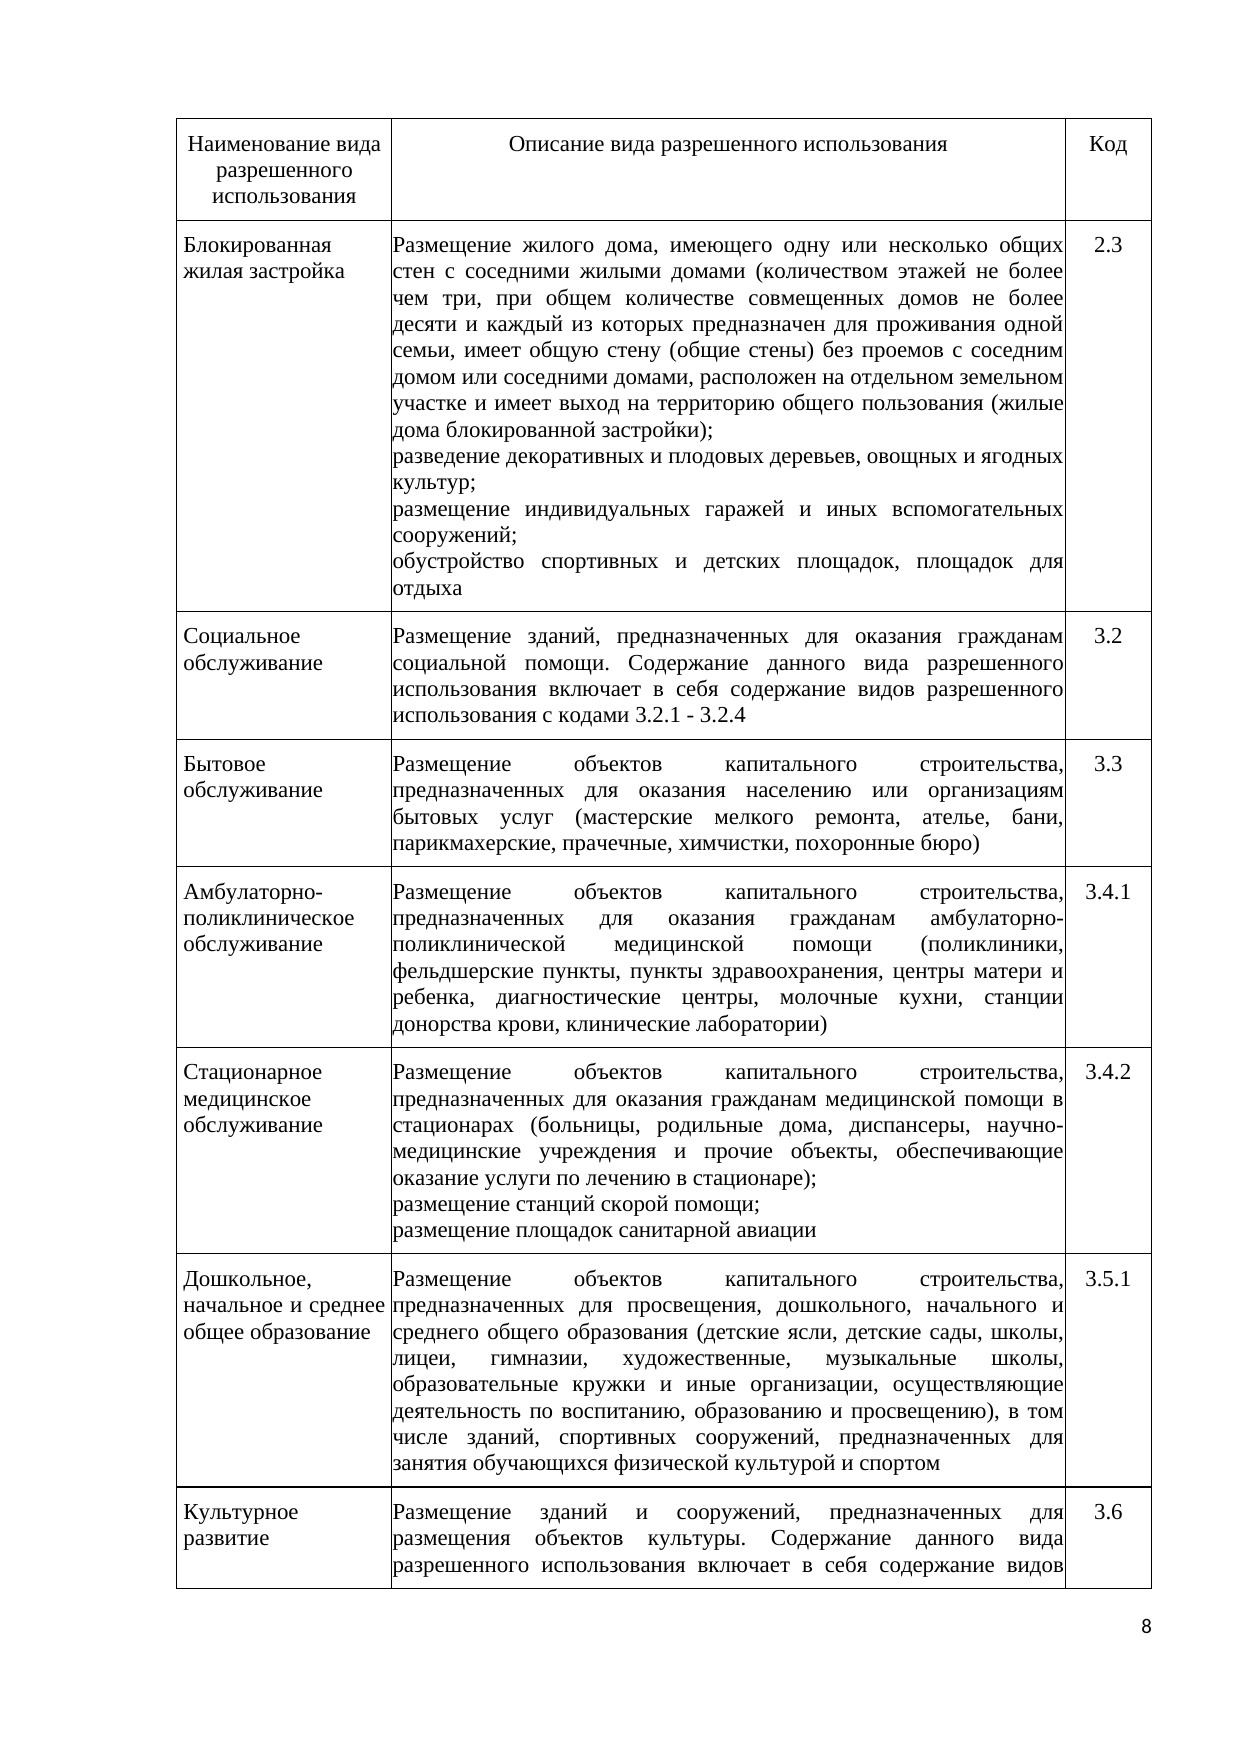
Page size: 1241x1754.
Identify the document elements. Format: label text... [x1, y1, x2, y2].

table_cell 3.4.2 [1066, 1048, 1151, 1253]
table_cell Культурное развитие [177, 1488, 391, 1588]
table_cell 3.2 [1066, 612, 1151, 738]
table_cell 3.6 [1066, 1488, 1151, 1588]
table_cell Размещение жилого дома, имеющего одну или несколько общих стен с соседними жилыми домами (количеством этажей не более чем три, при общем количестве совмещенных домов не более десяти и каждый из которых предназначен для проживания одной семьи, имеет общую стену (общие стены) без проемов с соседним домом или соседними домами, расположен на отдельном земельном участке и имеет выход на территорию общего пользования (жилые дома блокированной застройки); разведение декоративных и плодовых деревьев, овощных и ягодных культур; размещение индивидуальных гаражей и иных вспомогательных сооружений; обустройство спортивных и детских площадок, площадок для отдыха [392, 221, 1065, 611]
table_cell Блокированная жилая застройка [177, 221, 391, 611]
table_cell 3.5.1 [1066, 1254, 1151, 1486]
table_cell 3.4.1 [1066, 867, 1151, 1047]
table_cell Размещение зданий, предназначенных для оказания гражданам социальной помощи. Содержание данного вида разрешенного использования включает в себя содержание видов разрешенного использования с кодами 3.2.1 - 3.2.4 [392, 612, 1065, 738]
table_header Описание вида разрешенного использования [392, 119, 1065, 219]
table_header Наименование вида разрешенного использования [177, 119, 391, 219]
table_cell Размещение объектов капитального строительства, предназначенных для оказания гражданам амбулаторно-поликлинической медицинской помощи (поликлиники, фельдшерские пункты, пункты здравоохранения, центры матери и ребенка, диагностические центры, молочные кухни, станции донорства крови, клинические лаборатории) [392, 867, 1065, 1047]
table_cell Амбулаторно-поликлиническое обслуживание [177, 867, 391, 1047]
table_cell Размещение объектов капитального строительства, предназначенных для оказания гражданам медицинской помощи в стационарах (больницы, родильные дома, диспансеры, научно-медицинские учреждения и прочие объекты, обеспечивающие оказание услуги по лечению в стационаре); размещение станций скорой помощи; размещение площадок санитарной авиации [392, 1048, 1065, 1253]
table_cell Размещение объектов капитального строительства, предназначенных для просвещения, дошкольного, начального и среднего общего образования (детские ясли, детские сады, школы, лицеи, гимназии, художественные, музыкальные школы, образовательные кружки и иные организации, осуществляющие деятельность по воспитанию, образованию и просвещению), в том числе зданий, спортивных сооружений, предназначенных для занятия обучающихся физической культурой и спортом [392, 1254, 1065, 1486]
table_cell Бытовое обслуживание [177, 740, 391, 866]
table_cell 3.3 [1066, 740, 1151, 866]
table_cell 2.3 [1066, 221, 1151, 611]
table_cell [392, 1488, 1065, 1588]
table_cell Дошкольное, начальное и среднее общее образование [177, 1254, 391, 1486]
table_header Код [1066, 119, 1151, 219]
table_cell Социальное обслуживание [177, 612, 391, 738]
table_cell Стационарное медицинское обслуживание [177, 1048, 391, 1253]
table_cell Размещение объектов капитального строительства, предназначенных для оказания населению или организациям бытовых услуг (мастерские мелкого ремонта, ателье, бани, парикмахерские, прачечные, химчистки, похоронные бюро) [392, 740, 1065, 866]
